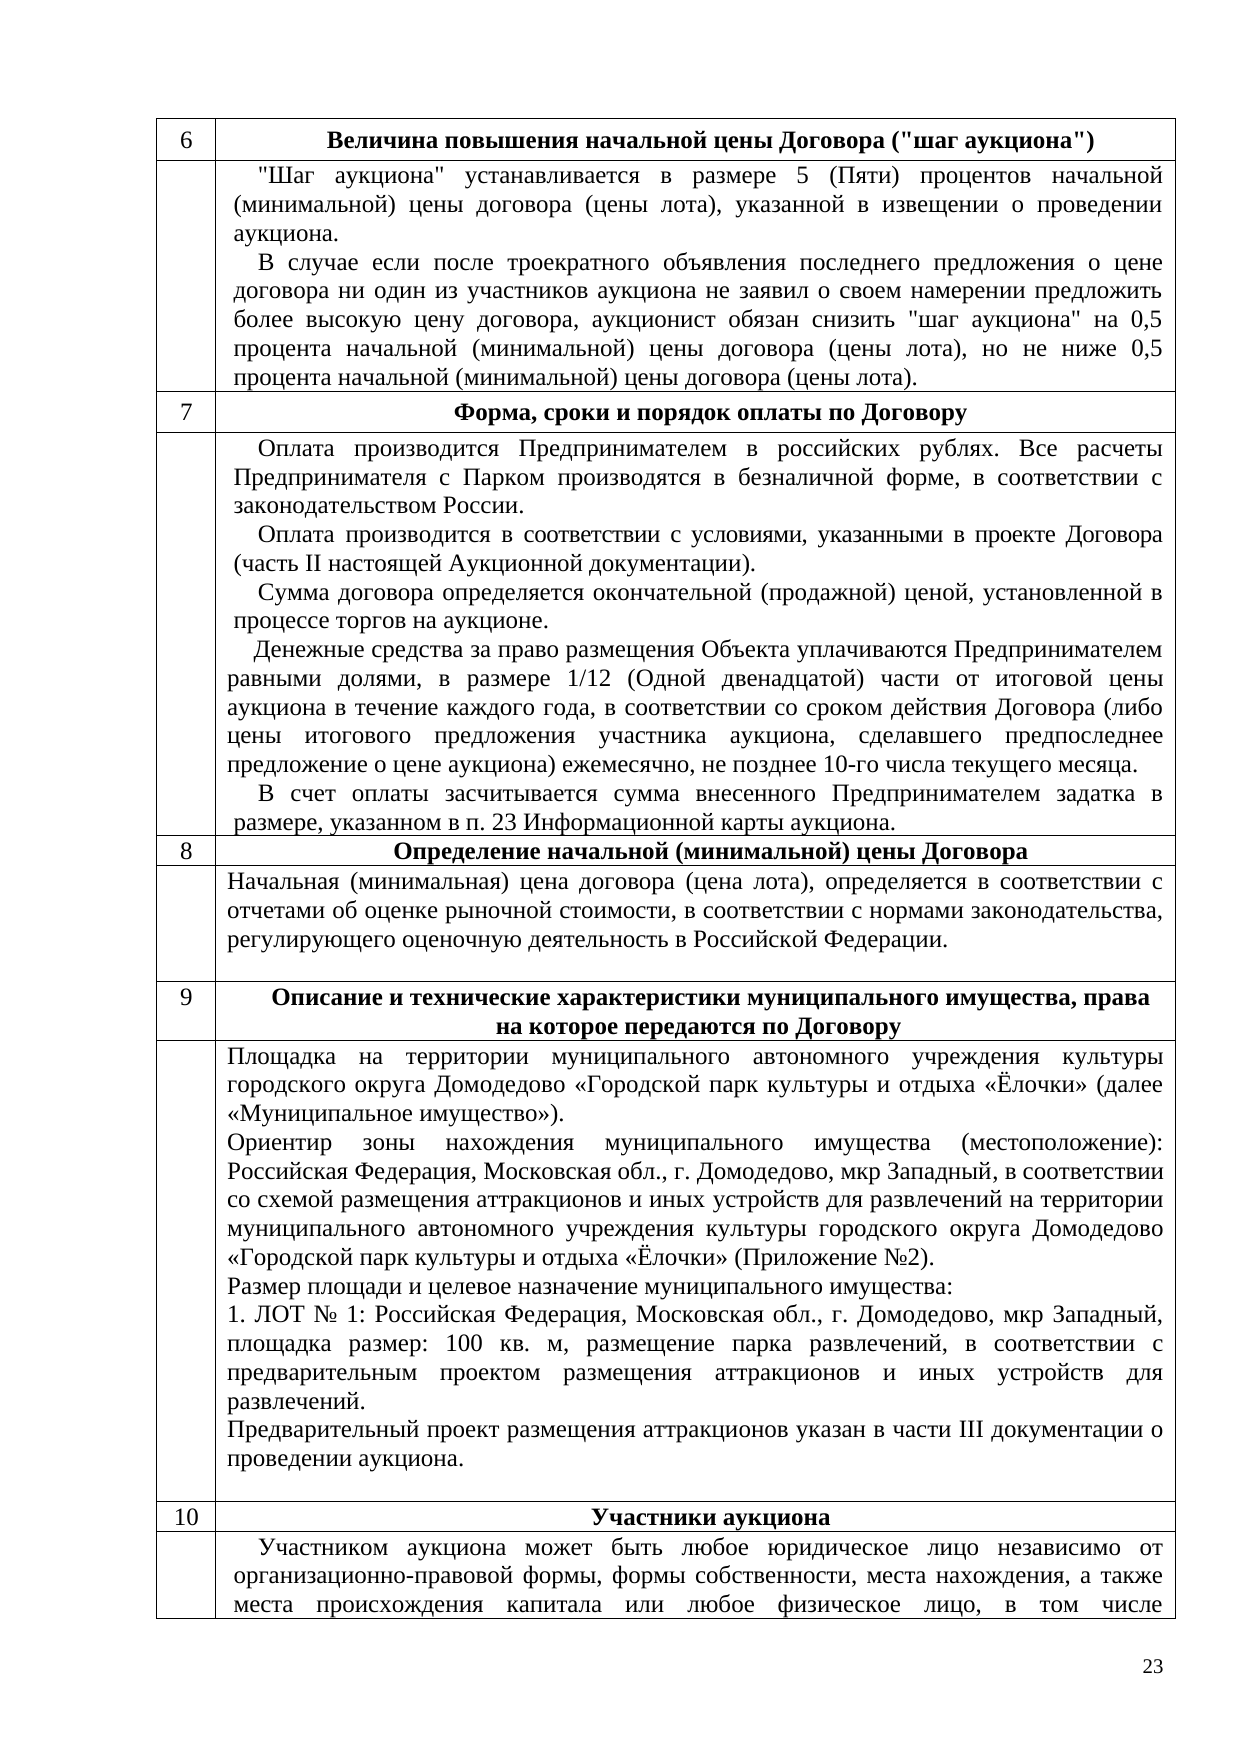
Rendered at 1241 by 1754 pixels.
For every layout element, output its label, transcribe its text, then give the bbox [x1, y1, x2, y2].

table_cell Описание и технические характеристики муниципального имущества, права на которое передаются по Договору [216, 982, 1175, 1040]
table_cell 8 [157, 836, 215, 865]
table_cell Начальная (минимальная) цена договора (цена лота), определяется в соответствии с отчетами об оценке рыночной стоимости, в соответствии с нормами законодательства, регулирующего оценочную деятельность в Российской Федерации. [216, 866, 1175, 981]
table_cell 9 [157, 982, 215, 1040]
table_cell [157, 866, 215, 981]
table_cell Определение начальной (минимальной) цены Договора [216, 836, 1175, 865]
table_cell Оплата производится Предпринимателем в российских рублях. Все расчеты Предпринимателя с Парком производятся в безналичной форме, в соответствии с законодательством России. Оплата производится в соответствии с условиями, указанными в проекте Договора (часть II настоящей Аукционной документации). Сумма договора определяется окончательной (продажной) ценой, установленной в процессе торгов на аукционе. Денежные средства за право размещения Объекта уплачиваются Предпринимателем равными долями, в размере 1/12 (Одной двенадцатой) части от итоговой цены аукциона в течение каждого года, в соответствии со сроком действия Договора (либо цены итогового предложения участника аукциона, сделавшего предпоследнее предложение о цене аукциона) ежемесячно, не позднее 10-го числа текущего месяца. В счет оплаты засчитывается сумма внесенного Предпринимателем задатка в размере, указанном в п. 23 Информационной карты аукциона. [216, 433, 1175, 835]
table_cell "Шаг аукциона" устанавливается в размере 5 (Пяти) процентов начальной (минимальной) цены договора (цены лота), указанной в извещении о проведении аукциона. В случае если после троекратного объявления последнего предложения о цене договора ни один из участников аукциона не заявил о своем намерении предложить более высокую цену договора, аукционист обязан снизить "шаг аукциона" на 0,5 процента начальной (минимальной) цены договора (цены лота), но не ниже 0,5 процента начальной (минимальной) цены договора (цены лота). [216, 161, 1175, 391]
table_cell Форма, сроки и порядок оплаты по Договору [216, 392, 1175, 432]
table_cell 10 [157, 1502, 215, 1531]
table_cell 7 [157, 392, 215, 432]
table_cell [157, 1532, 215, 1618]
table_cell [157, 1041, 215, 1501]
table_cell 6 [157, 119, 215, 159]
table_cell [157, 433, 215, 835]
table_cell [157, 161, 215, 391]
table_cell Величина повышения начальной цены Договора ("шаг аукциона") [216, 119, 1175, 159]
table_cell Площадка на территории муниципального автономного учреждения культуры городского округа Домодедово «Городской парк культуры и отдыха «Ёлочки» (далее «Муниципальное имущество»). Ориентир зоны нахождения муниципального имущества (местоположение): Российская Федерация, Московская обл., г. Домодедово, мкр Западный, в соответствии со схемой размещения аттракционов и иных устройств для развлечений на территории муниципального автономного учреждения культуры городского округа Домодедово «Городской парк культуры и отдыха «Ёлочки» (Приложение №2). Размер площади и целевое назначение муниципального имущества: 1. ЛОТ № 1: Российская Федерация, Московская обл., г. Домодедово, мкр Западный, площадка размер: 100 кв. м, размещение парка развлечений, в соответствии с предварительным проектом размещения аттракционов и иных устройств для развлечений. Предварительный проект размещения аттракционов указан в части III документации о проведении аукциона. [216, 1041, 1175, 1501]
table_cell Участники аукциона [216, 1502, 1175, 1531]
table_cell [216, 1532, 1175, 1618]
